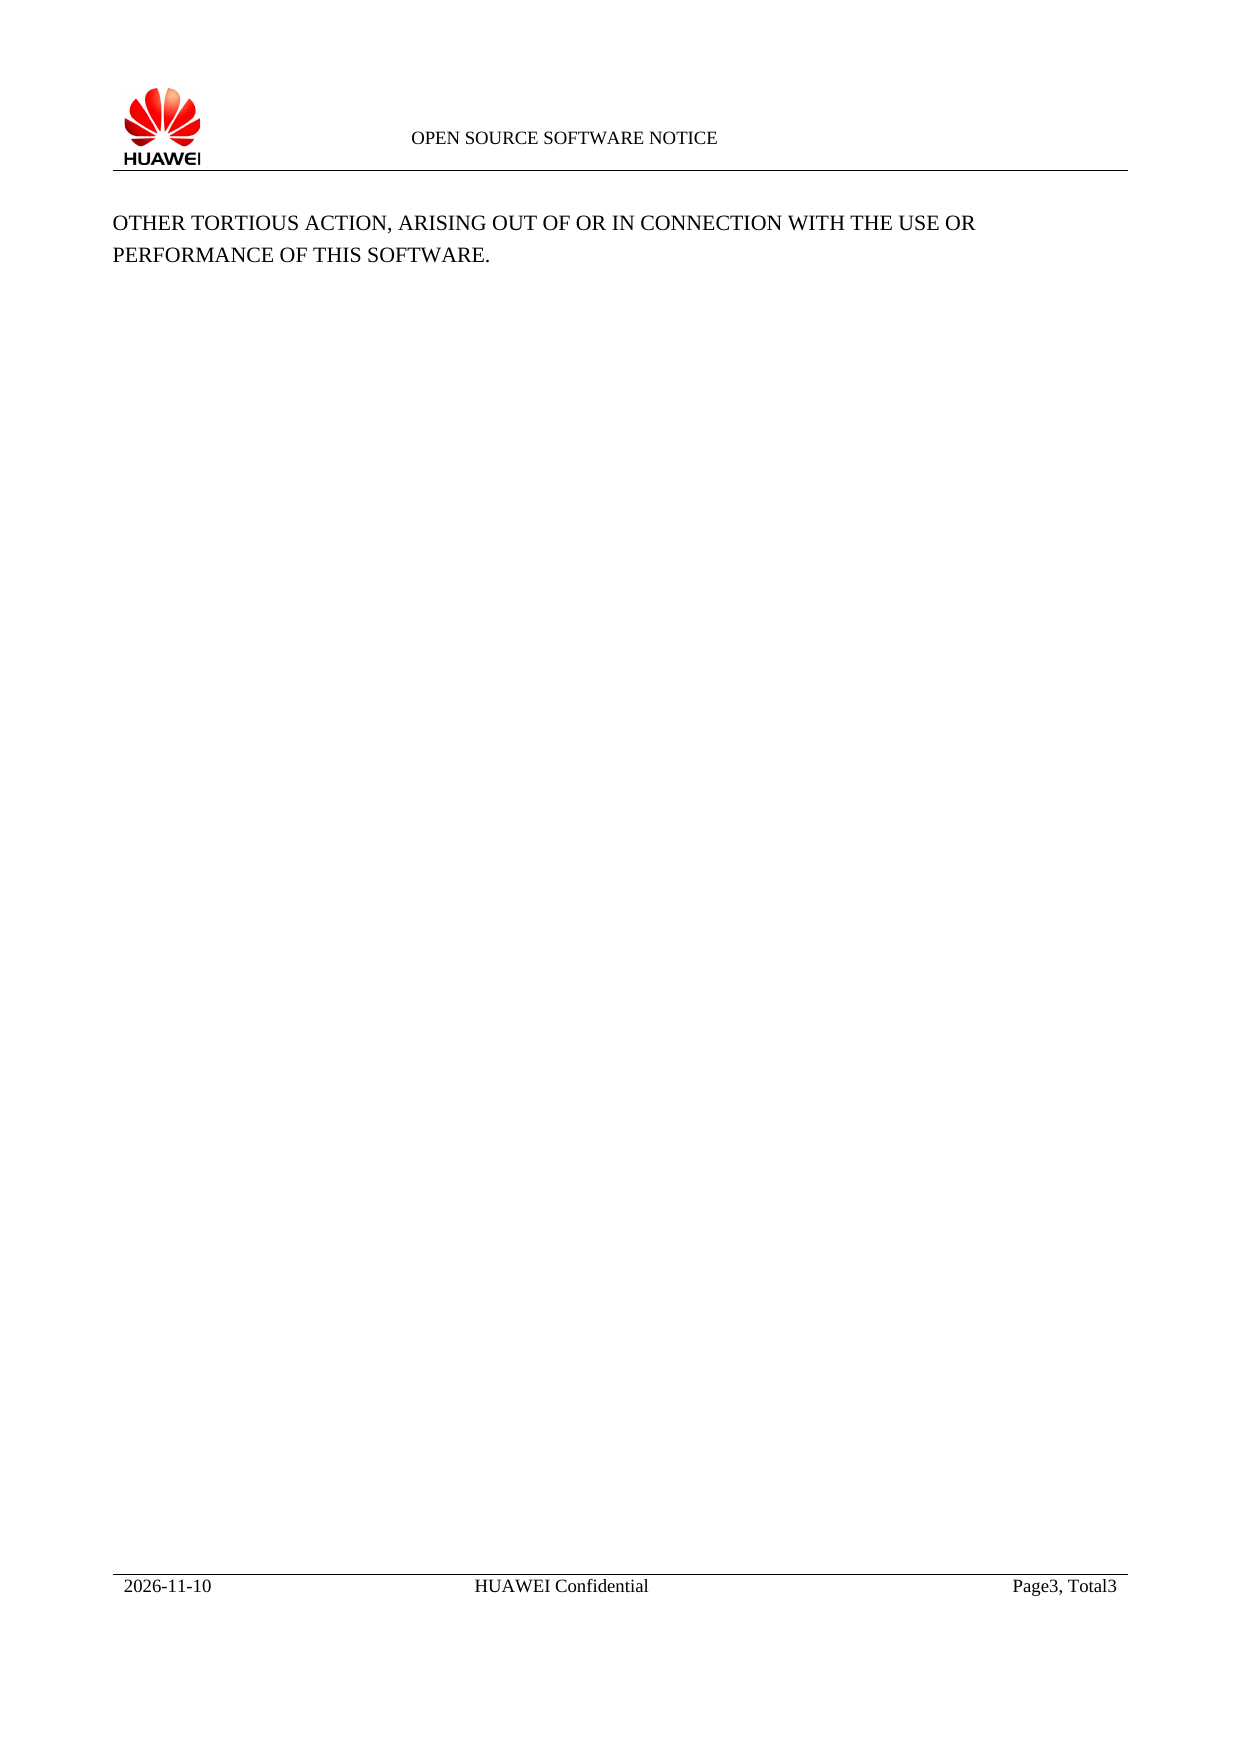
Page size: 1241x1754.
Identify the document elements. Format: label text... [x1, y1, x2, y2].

picture [124, 88, 201, 165]
